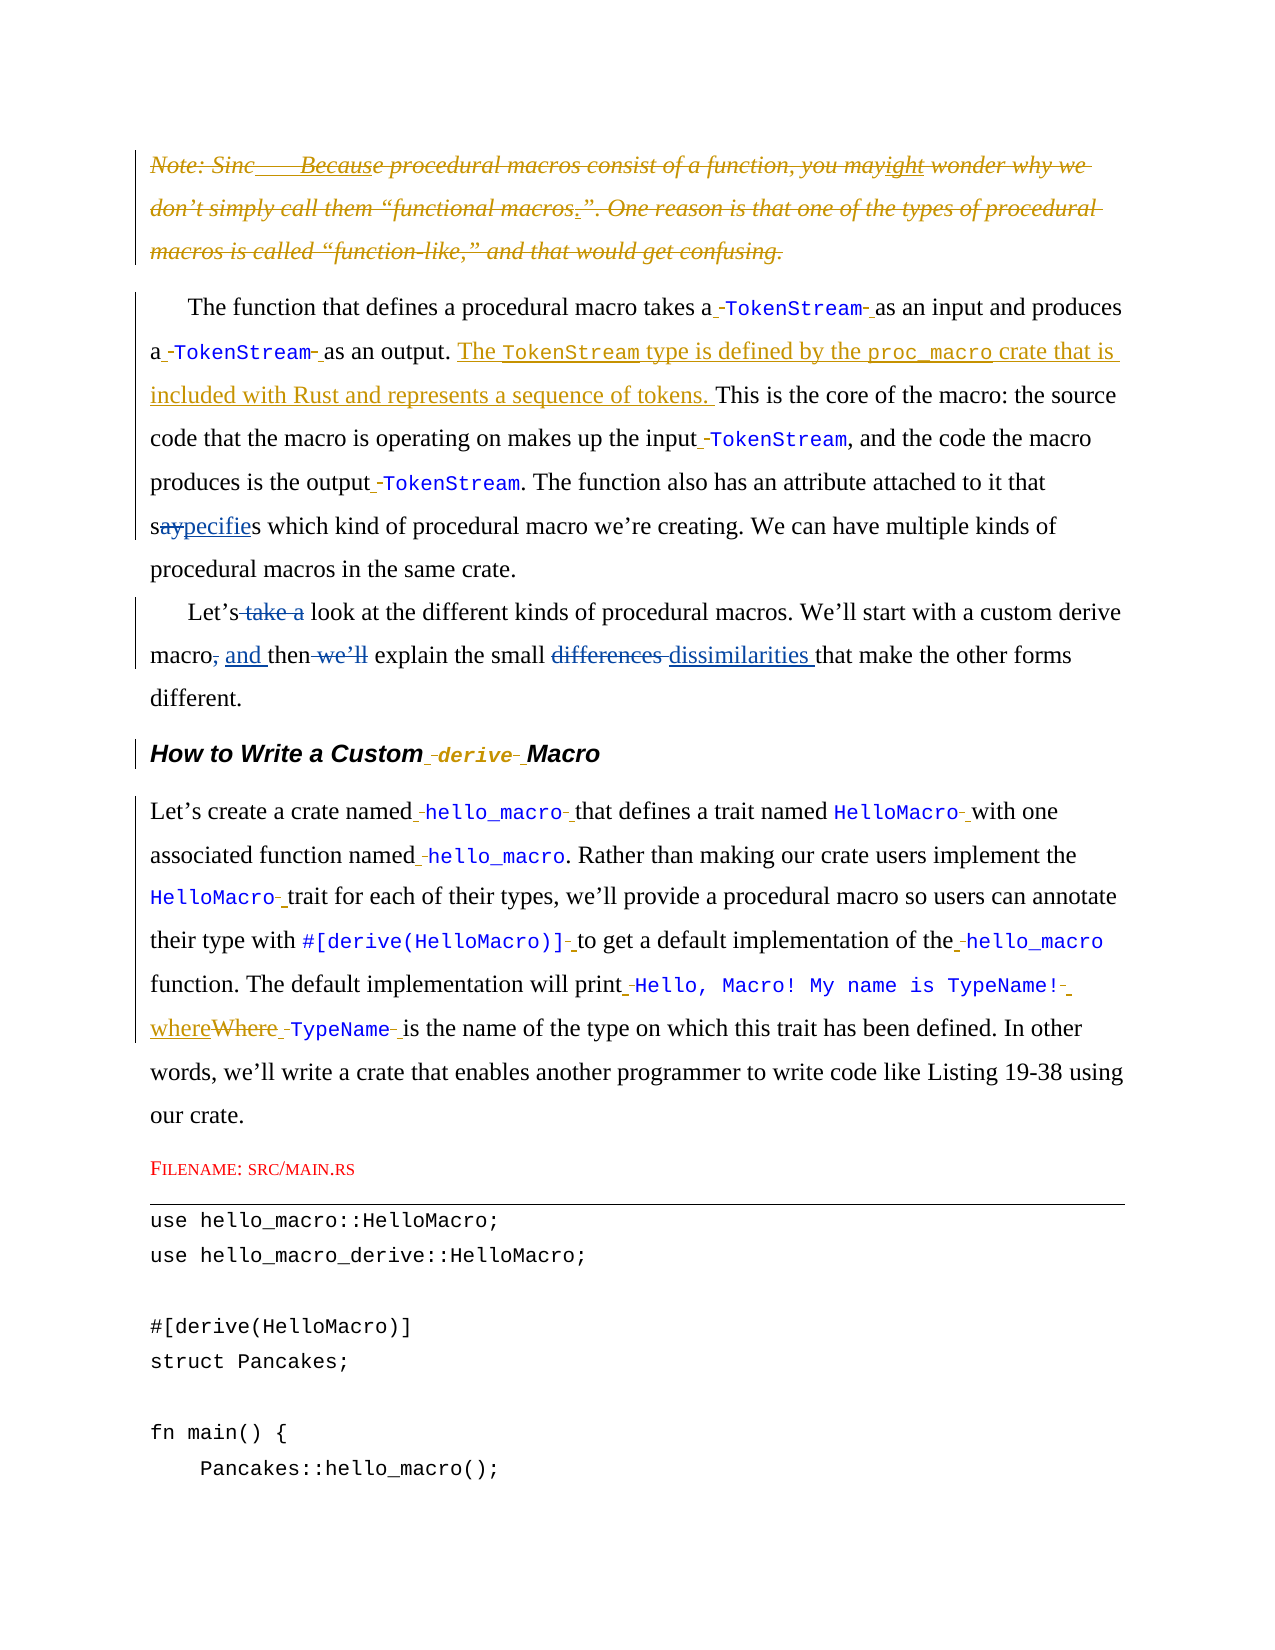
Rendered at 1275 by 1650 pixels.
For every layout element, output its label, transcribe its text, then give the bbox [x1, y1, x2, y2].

text The function that defines a procedural macro takes aTokenStreamas an input and produces aTokenStreamas an output. This is the core of the macro: the source code that the macro is operating on makes up the inputTokenStream, and the code the macro produces is the outputTokenStream. The function also has an attribute attached to it that ss which kind of procedural macro we’re creating. We can have multiple kinds of procedural macros in the same crate. [150, 292, 1125, 583]
text Pancakes::hello_macro(); [150, 1457, 1125, 1481]
text Let’s create a crate namedhello_macrothat defines a trait named HelloMacrowith one associated function namedhello_macro. Rather than making our crate users implement theHelloMacrotrait for each of their types, we’ll provide a procedural macro so users can annotate their type with #[derive(HelloMacro)]to get a default implementation of thehello_macro function. The default implementation will printHello, Macro! My name is TypeName!TypeNameis the name of the type on which this trait has been defined. In other words, we’ll write a crate that enables another programmer to write code like Listing 19-38 using our crate. [150, 796, 1125, 1129]
text Let’s look at the different kinds of procedural macros. We’ll start with a custom derive macro then explain the small that make the other forms different. [150, 597, 1125, 712]
text use hello_macro::HelloMacro; [150, 1205, 1125, 1233]
text fn main() { [150, 1422, 1125, 1446]
text Filename: src/main.rs [150, 1156, 1125, 1180]
text How to Write a CustomderiveMacro [150, 739, 1125, 769]
text #[derive(HelloMacro)] [150, 1316, 1125, 1339]
text use hello_macro_derive::HelloMacro; [150, 1245, 1125, 1269]
text struct Pancakes; [150, 1351, 1125, 1375]
